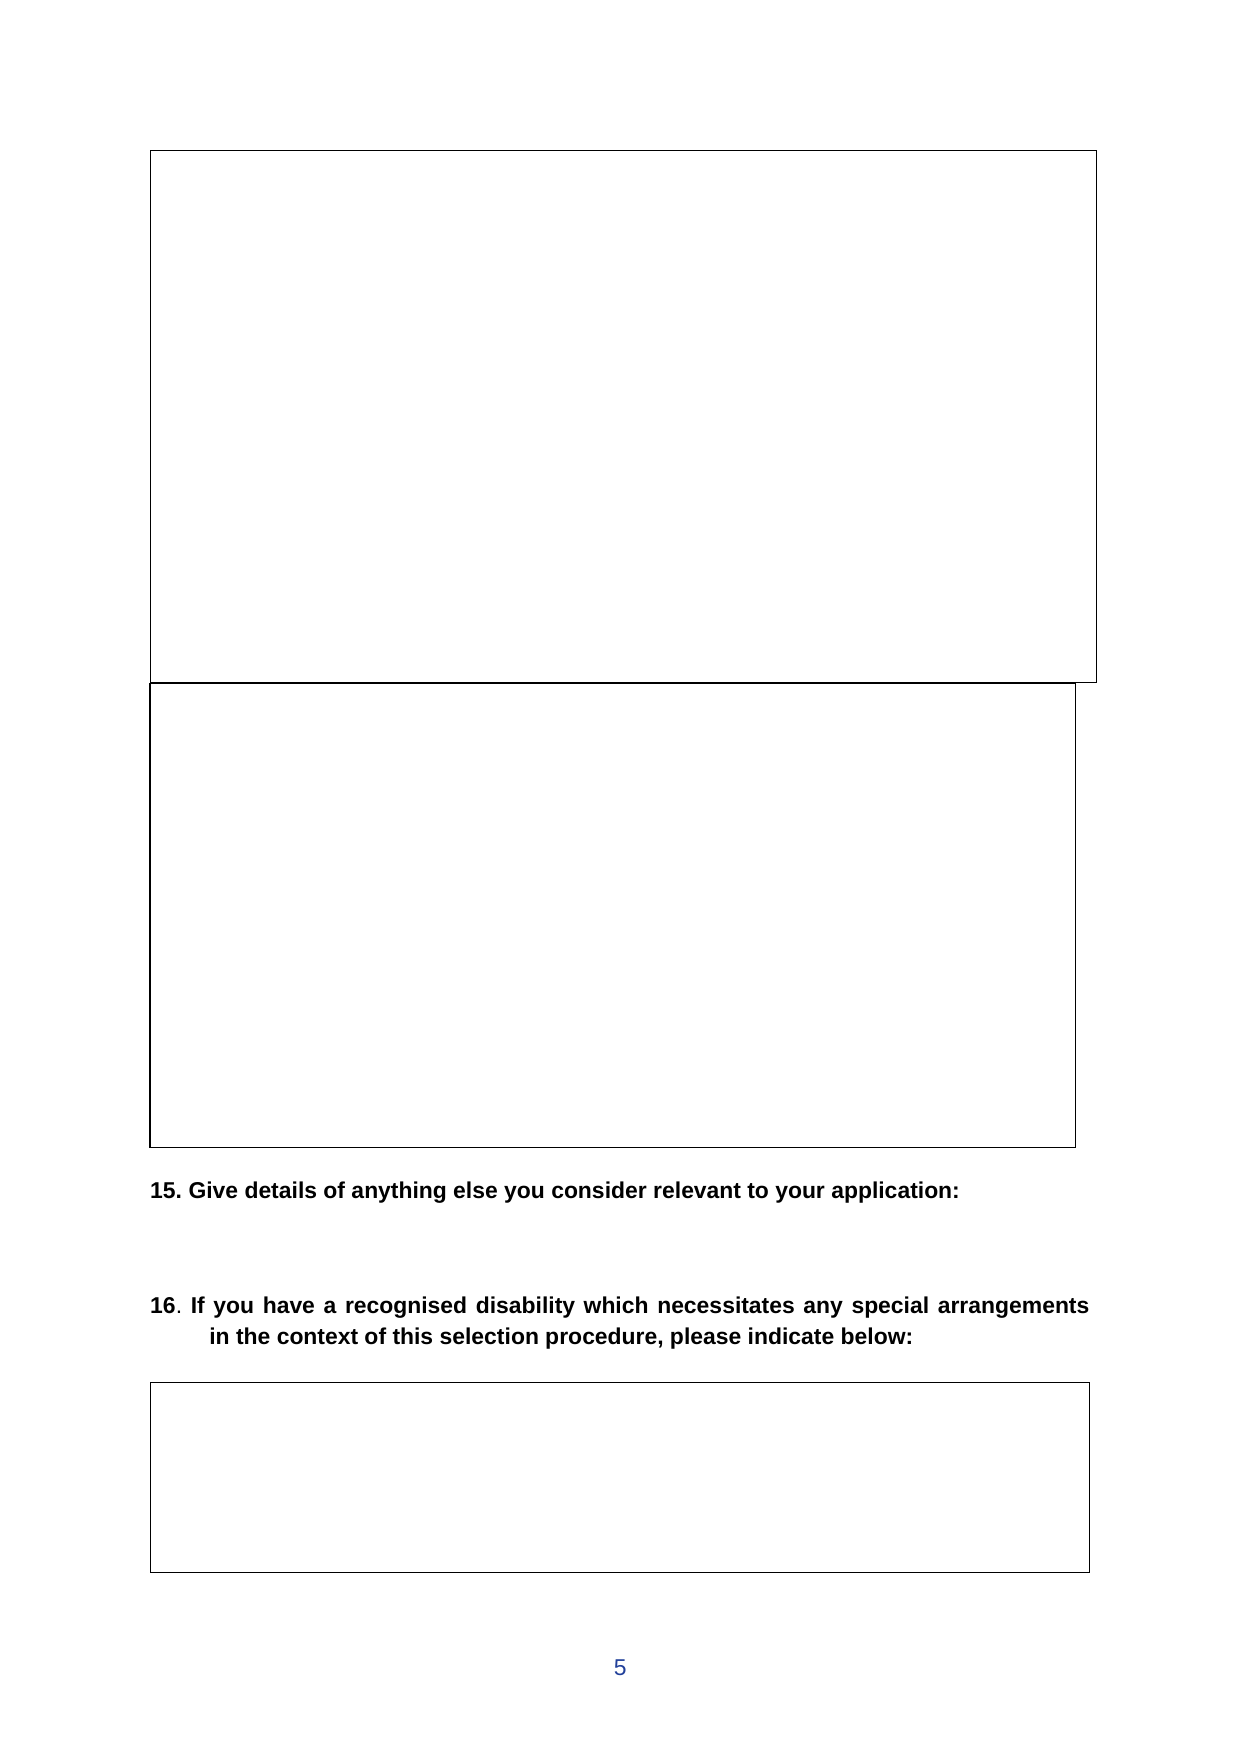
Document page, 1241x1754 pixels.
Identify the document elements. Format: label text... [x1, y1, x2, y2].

table_header [151, 1383, 1089, 1572]
text 15. Give details of anything else you consider relevant to your application: [150, 1177, 1090, 1204]
table_header [151, 151, 1096, 682]
text 16. If you have a recognised disability which necessitates any special arrangements in the context of this selection procedure, please indicate below: [150, 1292, 1090, 1349]
table_header [151, 684, 1075, 1147]
